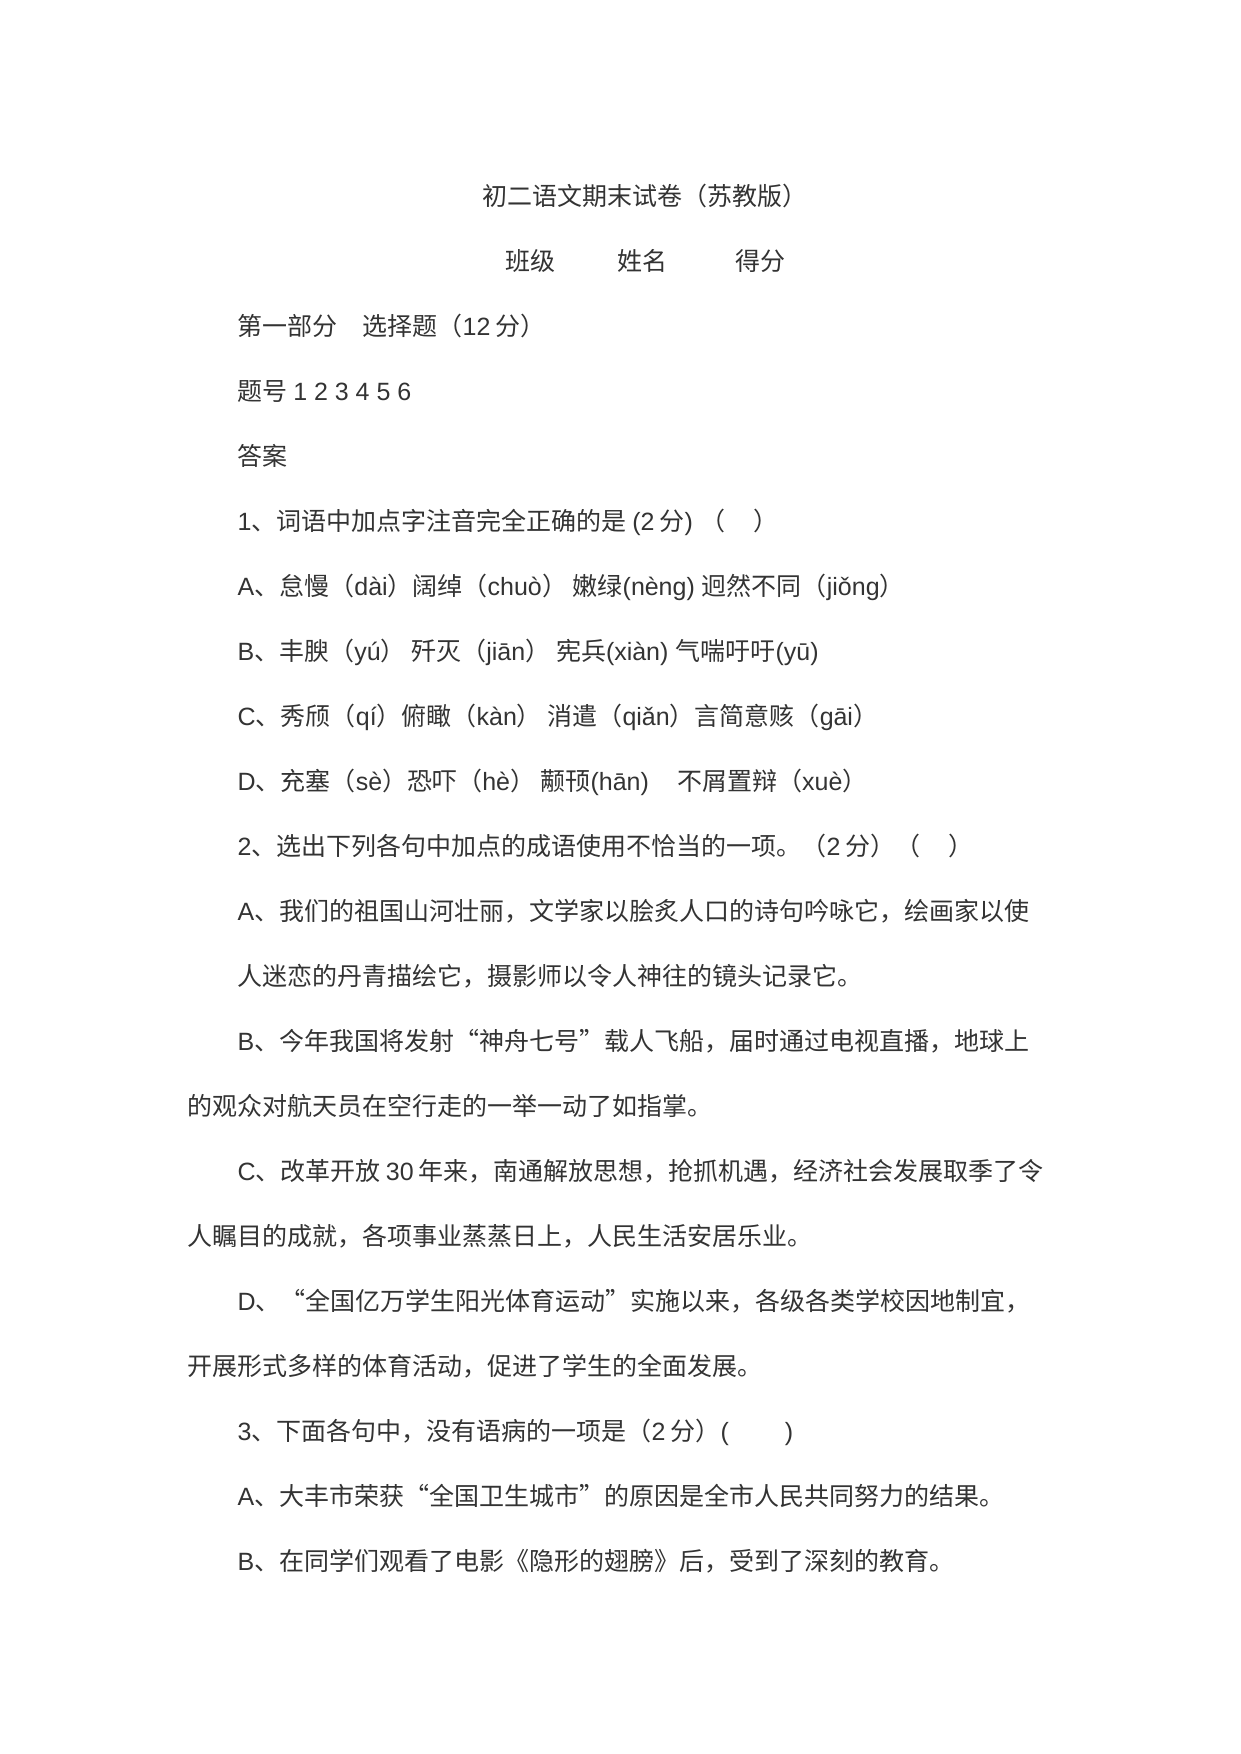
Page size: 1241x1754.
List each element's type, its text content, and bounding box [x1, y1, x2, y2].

text 第一部分 选择题（12分） [187, 292, 1053, 357]
text C、改革开放30年来，南通解放思想，抢抓机遇，经济社会发展取季了令人瞩目的成就，各项事业蒸蒸日上，人民生活安居乐业。 [187, 1137, 1053, 1267]
text D、“全国亿万学生阳光体育运动”实施以来，各级各类学校因地制宜，开展形式多样的体育活动，促进了学生的全面发展。 [187, 1267, 1053, 1397]
text B、丰腴（yú） 歼灭（jiān） 宪兵(xiàn) 气喘吁吁(yū) [187, 617, 1053, 682]
text 2、选出下列各句中加点的成语使用不恰当的一项。（2分）（ ） [187, 812, 1053, 877]
text 答案 [187, 422, 1053, 487]
text B、今年我国将发射“神舟七号”载人飞船，届时通过电视直播，地球上的观众对航天员在空行走的一举一动了如指掌。 [187, 1007, 1053, 1137]
text 人迷恋的丹青描绘它，摄影师以令人神往的镜头记录它。 [187, 942, 1053, 1007]
text 初二语文期末试卷（苏教版） [187, 162, 1053, 227]
text A、我们的祖国山河壮丽，文学家以脍炙人口的诗句吟咏它，绘画家以使 [187, 877, 1053, 942]
text C、秀颀（qí）俯瞰（kàn） 消遣（qiǎn）言简意赅（gāi） [187, 682, 1053, 747]
text A、大丰市荣获“全国卫生城市”的原因是全市人民共同努力的结果。 [187, 1462, 1053, 1527]
text B、在同学们观看了电影《隐形的翅膀》后，受到了深刻的教育。 [187, 1527, 1053, 1592]
text 班级 姓名 得分 [187, 227, 1053, 292]
text 题号 1 2 3 4 5 6 [187, 357, 1053, 422]
text 1、词语中加点字注音完全正确的是 (2分) （ ） [187, 487, 1053, 552]
text 3、下面各句中，没有语病的一项是（2分）( ) [187, 1397, 1053, 1462]
text D、充塞（sè）恐吓（hè） 颟顸(hān) 不屑置辩（xuè） [187, 747, 1053, 812]
text A、怠慢（dài）阔绰（chuò） 嫩绿(nèng) 迥然不同（jiǒng） [187, 552, 1053, 617]
